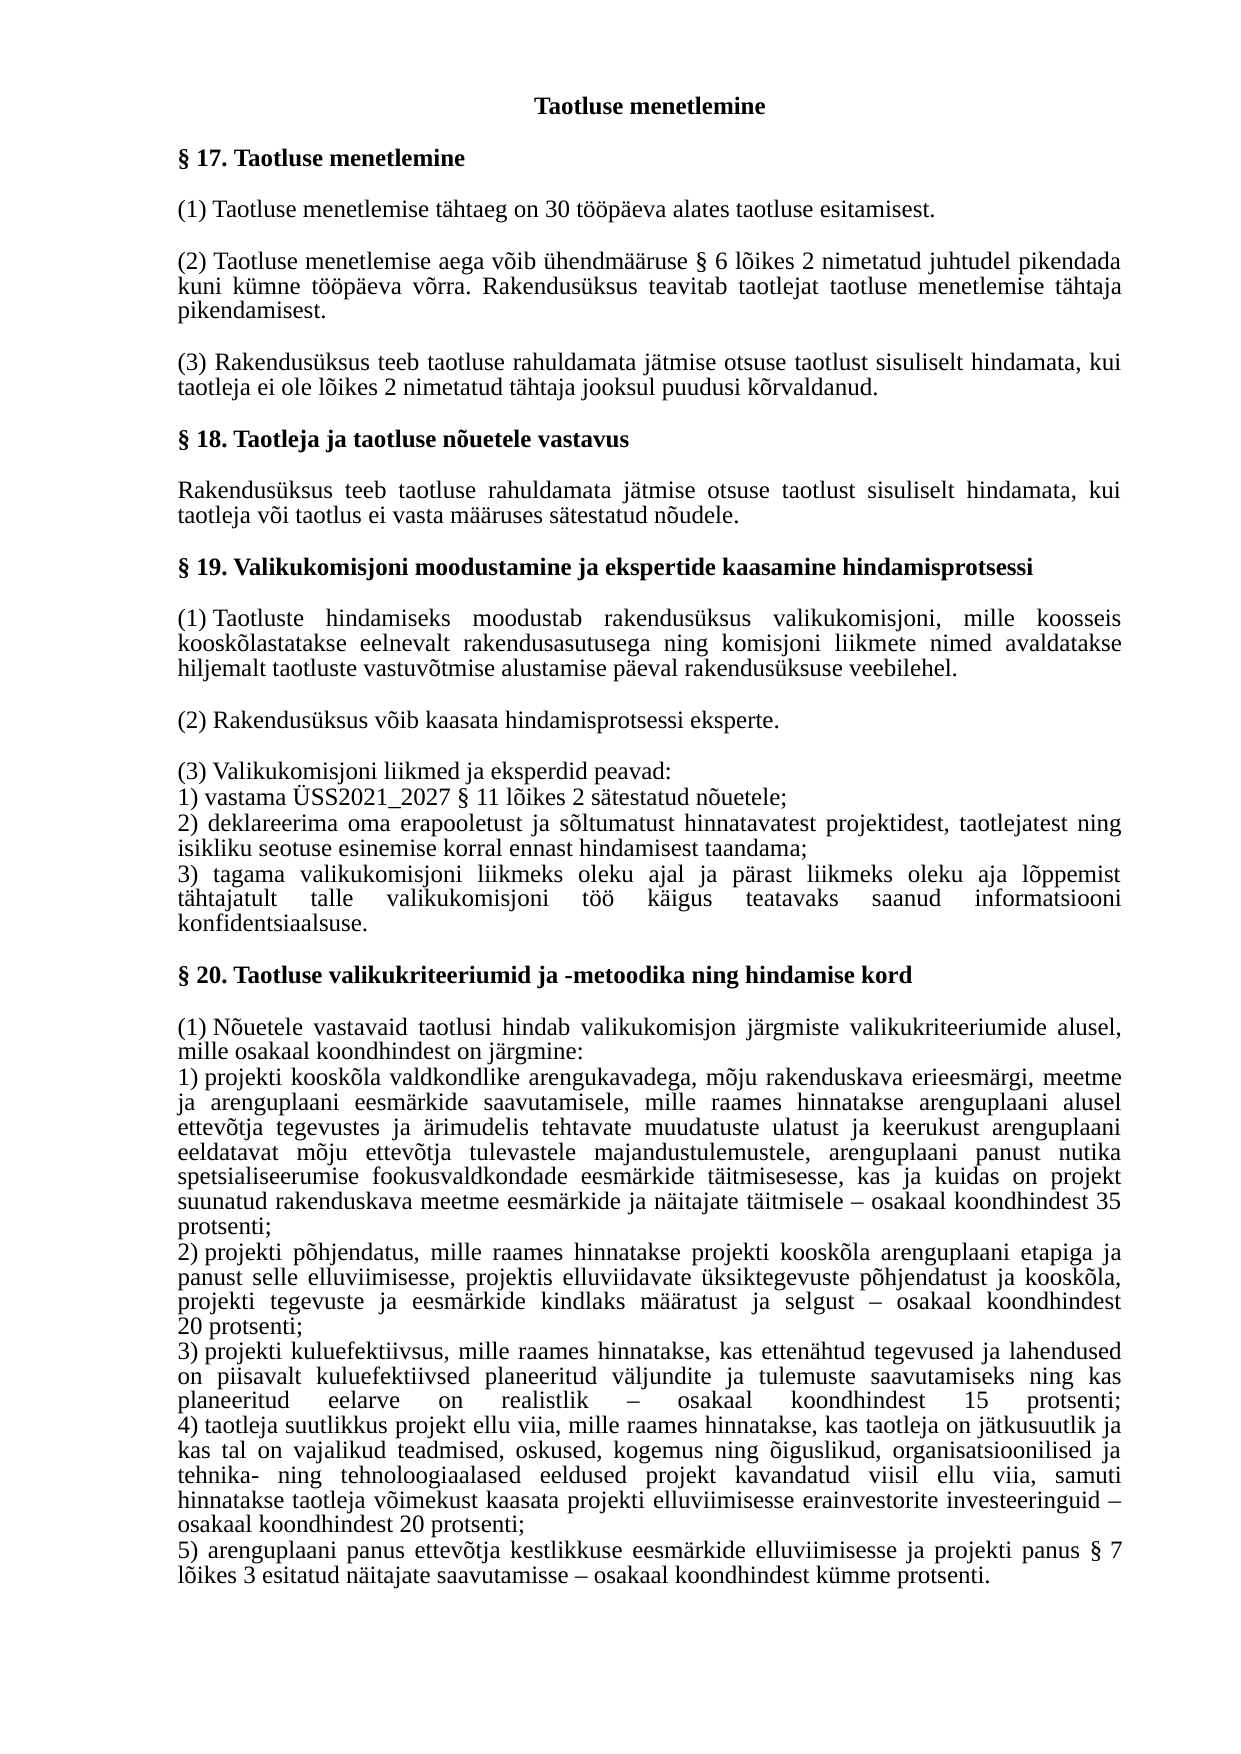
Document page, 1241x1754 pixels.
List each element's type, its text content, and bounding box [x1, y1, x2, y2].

text 3) tagama valikukomisjoni liikmeks oleku ajal ja pärast liikmeks oleku aja lõppemist tähtajatult talle valikukomisjoni töö käigus teatavaks saanud informatsiooni konfidentsiaalsuse. [177, 862, 1122, 937]
text (1) Nõuetele vastavaid taotlusi hindab valikukomisjon järgmiste valikukriteeriumide alusel, mille osakaal koondhindest on järgmine: [177, 1015, 1122, 1065]
text 5) arenguplaani panus ettevõtja kestlikkuse eesmärkide elluviimisesse ja projekti panus § 7 lõikes 3 esitatud näitajate saavutamisse ‒ osakaal koondhindest kümme protsenti. [177, 1539, 1122, 1588]
text (1) Taotluste hindamiseks moodustab rakendusüksus valikukomisjoni, mille koosseis kooskõlastatakse eelnevalt rakendusasutusega ning komisjoni liikmete nimed avaldatakse hiljemalt taotluste vastuvõtmise alustamise päeval rakendusüksuse veebilehel. [177, 607, 1122, 681]
text (2) Taotluse menetlemise aega võib ühendmääruse § 6 lõikes 2 nimetatud juhtudel pikendada kuni kümne tööpäeva võrra. Rakendusüksus teavitab taotlejat taotluse menetlemise tähtaja pikendamisest. [177, 249, 1122, 324]
text Taotluse menetlemine [177, 94, 1122, 119]
text § 19. Valikukomisjoni moodustamine ja ekspertide kaasamine hindamisprotsessi [177, 555, 1122, 580]
text (3) Rakendusüksus teeb taotluse rahuldamata jätmise otsuse taotlust sisuliselt hindamata, kui taotleja ei ole lõikes 2 nimetatud tähtaja jooksul puudusi kõrvaldanud. [177, 351, 1122, 400]
text (2) Rakendusüksus võib kaasata hindamisprotsessi eksperte. [177, 708, 1122, 733]
text 1) vastama ÜSS2021_2027 § 11 lõikes 2 sätestatud nõuetele; [177, 786, 1122, 811]
text (1) Taotluse menetlemise tähtaeg on 30 tööpäeva alates taotluse esitamisest. [177, 198, 1122, 223]
text 2) projekti põhjendatus, mille raames hinnatakse projekti kooskõla arenguplaani etapiga ja panust selle elluviimisesse, projektis elluviidavate üksiktegevuste põhjendatust ja kooskõla, projekti tegevuste ja eesmärkide kindlaks määratust ja selgust ‒ osakaal koondhindest 20 protsenti; 3) projekti kuluefektiivsus, mille raames hinnatakse, kas ettenähtud tegevused ja lahendused on piisavalt kuluefektiivsed planeeritud väljundite ja tulemuste saavutamiseks ning kas planeeritud eelarve on realistlik ‒ osakaal koondhindest 15 protsenti; 4) taotleja suutlikkus projekt ellu viia, mille raames hinnatakse, kas taotleja on jätkusuutlik ja kas tal on vajalikud teadmised, oskused, kogemus ning õiguslikud, organisatsioonilised ja tehnika- ning tehnoloogiaalased eeldused projekt kavandatud viisil ellu viia, samuti hinnatakse taotleja võimekust kaasata projekti elluviimisesse erainvestorite investeeringuid ‒ osakaal koondhindest 20 protsenti; [177, 1240, 1122, 1538]
text § 20. Taotluse valikukriteeriumid ja -metoodika ning hindamise kord [177, 963, 1122, 988]
text Rakendusüksus teeb taotluse rahuldamata jätmise otsuse taotlust sisuliselt hindamata, kui taotleja või taotlus ei vasta määruses sätestatud nõudele. [177, 479, 1122, 528]
text (3) Valikukomisjoni liikmed ja eksperdid peavad: [177, 760, 1122, 785]
text 1) projekti kooskõla valdkondlike arengukavadega, mõju rakenduskava erieesmärgi, meetme ja arenguplaani eesmärkide saavutamisele, mille raames hinnatakse arenguplaani alusel ettevõtja tegevustes ja ärimudelis tehtavate muudatuste ulatust ja keerukust arenguplaani eeldatavat mõju ettevõtja tulevastele majandustulemustele, arenguplaani panust nutika spetsialiseerumise fookusvaldkondade eesmärkide täitmisesesse, kas ja kuidas on projekt suunatud rakenduskava meetme eesmärkide ja näitajate täitmisele ‒ osakaal koondhindest 35 protsenti; [177, 1066, 1122, 1239]
text 2) deklareerima oma erapooletust ja sõltumatust hinnatavatest projektidest, taotlejatest ning isikliku seotuse esinemise korral ennast hindamisest taandama; [177, 812, 1122, 861]
text § 18. Taotleja ja taotluse nõuetele vastavus [177, 427, 1122, 452]
text § 17. Taotluse menetlemine [177, 146, 1122, 171]
